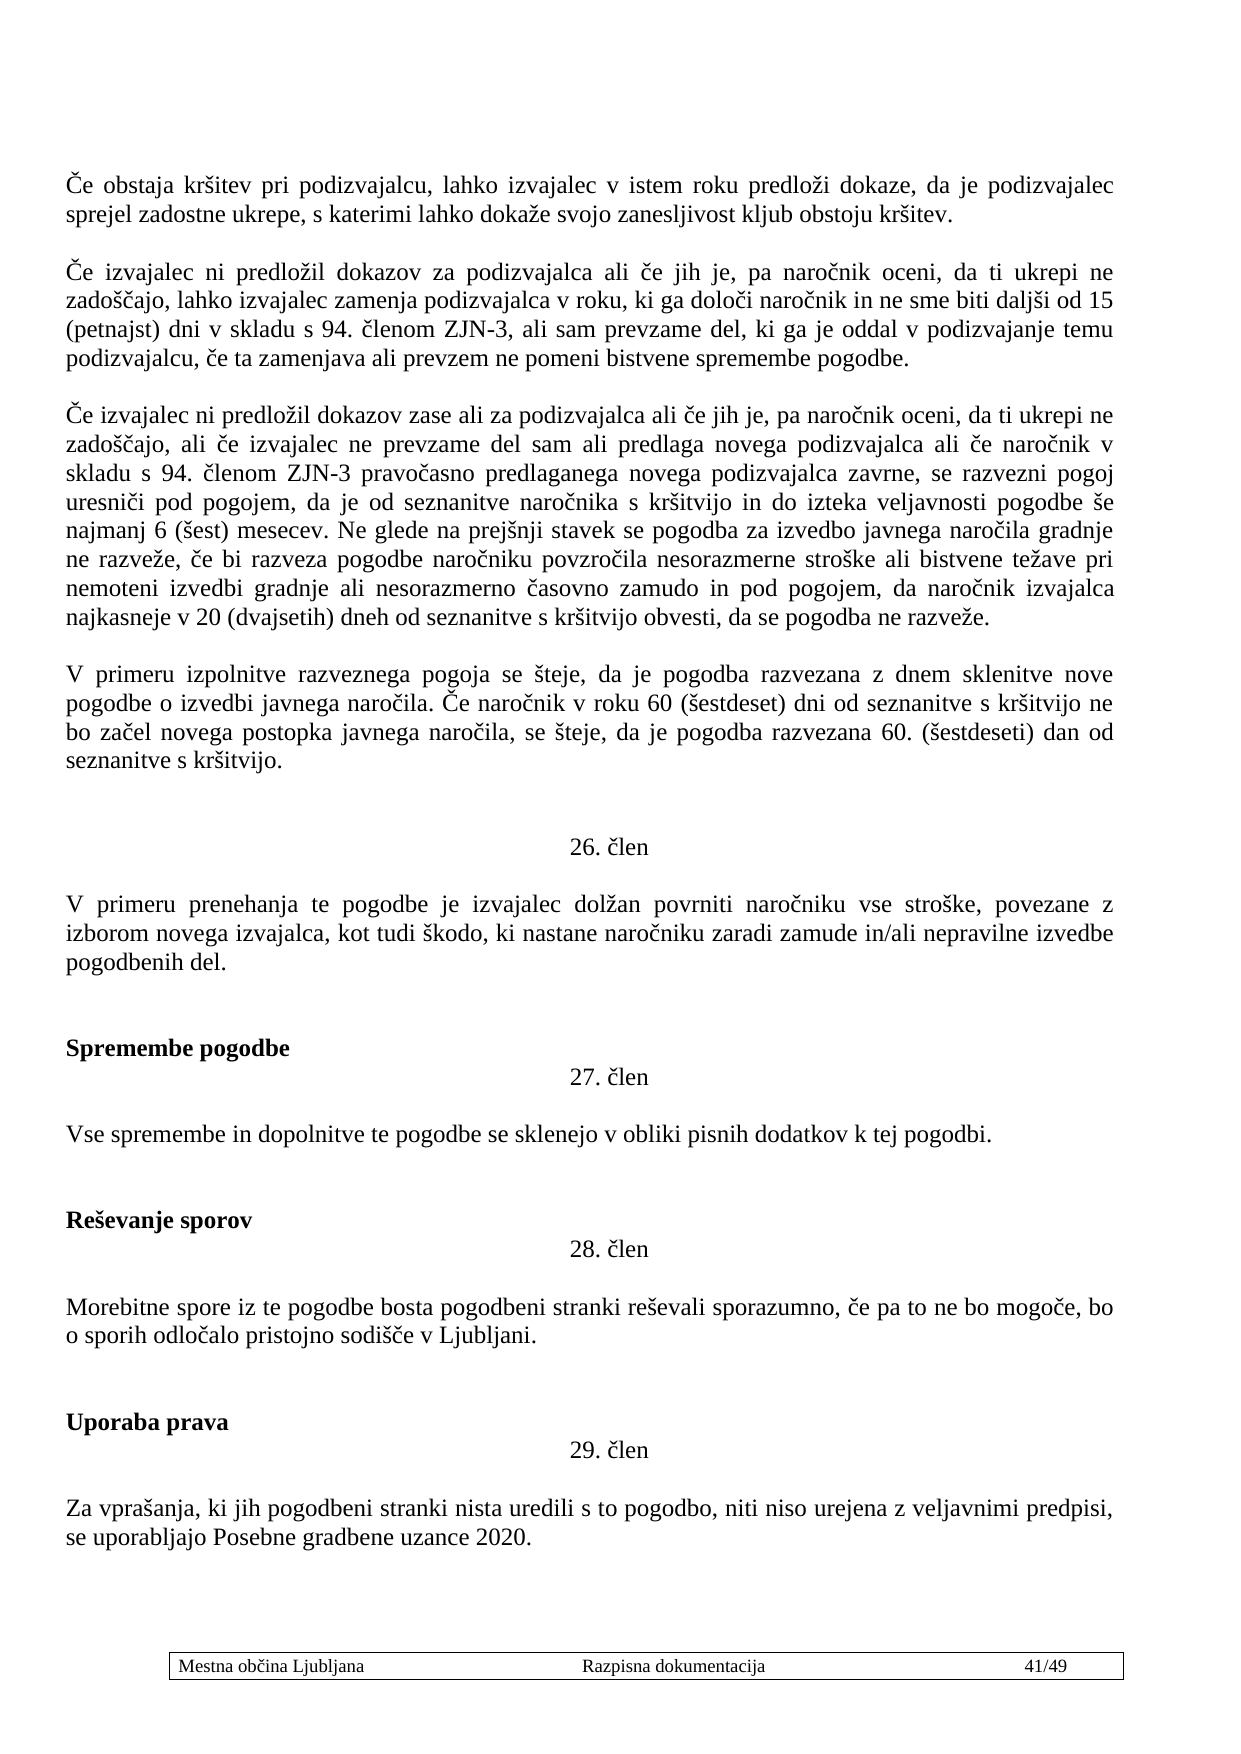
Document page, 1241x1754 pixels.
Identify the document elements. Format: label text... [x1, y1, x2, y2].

text Spremembe pogodbe [66, 1033, 1115, 1062]
text Morebitne spore iz te pogodbe bosta pogodbeni stranki reševali sporazumno, če pa to ne bo mogoče, bo o sporih odločalo pristojno sodišče v Ljubljani. [66, 1292, 1115, 1349]
list člen [103, 1436, 1115, 1464]
list člen [103, 1234, 1115, 1263]
text Če izvajalec ni predložil dokazov za podizvajalca ali če jih je, pa naročnik oceni, da ti ukrepi ne zadoščajo, lahko izvajalec zamenja podizvajalca v roku, ki ga določi naročnik in ne sme biti daljši od 15 (petnajst) dni v skladu s 94. členom ZJN-3, ali sam prevzame del, ki ga je oddal v podizvajanje temu podizvajalcu, če ta zamenjava ali prevzem ne pomeni bistvene spremembe pogodbe. [66, 257, 1115, 372]
list člen [103, 832, 1115, 861]
text Za vprašanja, ki jih pogodbeni stranki nista uredili s to pogodbo, niti niso urejena z veljavnimi predpisi, se uporabljajo Posebne gradbene uzance 2020. [66, 1493, 1115, 1551]
text V primeru izpolnitve razveznega pogoja se šteje, da je pogodba razvezana z dnem sklenitve nove pogodbe o izvedbi javnega naročila. Če naročnik v roku 60 (šestdeset) dni od seznanitve s kršitvijo ne bo začel novega postopka javnega naročila, se šteje, da je pogodba razvezana 60. (šestdeseti) dan od seznanitve s kršitvijo. [66, 659, 1115, 774]
text Če obstaja kršitev pri podizvajalcu, lahko izvajalec v istem roku predloži dokaze, da je podizvajalec sprejel zadostne ukrepe, s katerimi lahko dokaže svojo zanesljivost kljub obstoju kršitev. [66, 171, 1115, 228]
list člen [103, 1062, 1115, 1091]
text Reševanje sporov [66, 1206, 1115, 1234]
text Če izvajalec ni predložil dokazov zase ali za podizvajalca ali če jih je, pa naročnik oceni, da ti ukrepi ne zadoščajo, ali če izvajalec ne prevzame del sam ali predlaga novega podizvajalca ali če naročnik v skladu s 94. členom ZJN-3 pravočasno predlaganega novega podizvajalca zavrne, se razvezni pogoj uresniči pod pogojem, da je od seznanitve naročnika s kršitvijo in do izteka veljavnosti pogodbe še najmanj 6 (šest) mesecev. Ne glede na prejšnji stavek se pogodba za izvedbo javnega naročila gradnje ne razveže, če bi razveza pogodbe naročniku povzročila nesorazmerne stroške ali bistvene težave pri nemoteni izvedbi gradnje ali nesorazmerno časovno zamudo in pod pogojem, da naročnik izvajalca najkasneje v 20 (dvajsetih) dneh od seznanitve s kršitvijo obvesti, da se pogodba ne razveže. [66, 401, 1115, 631]
text Uporaba prava [66, 1407, 1115, 1436]
text V primeru prenehanja te pogodbe je izvajalec dolžan povrniti naročniku vse stroške, povezane z izborom novega izvajalca, kot tudi škodo, ki nastane naročniku zaradi zamude in/ali nepravilne izvedbe pogodbenih del. [66, 889, 1115, 976]
text Vse spremembe in dopolnitve te pogodbe se sklenejo v obliki pisnih dodatkov k tej pogodbi. [66, 1119, 1115, 1148]
